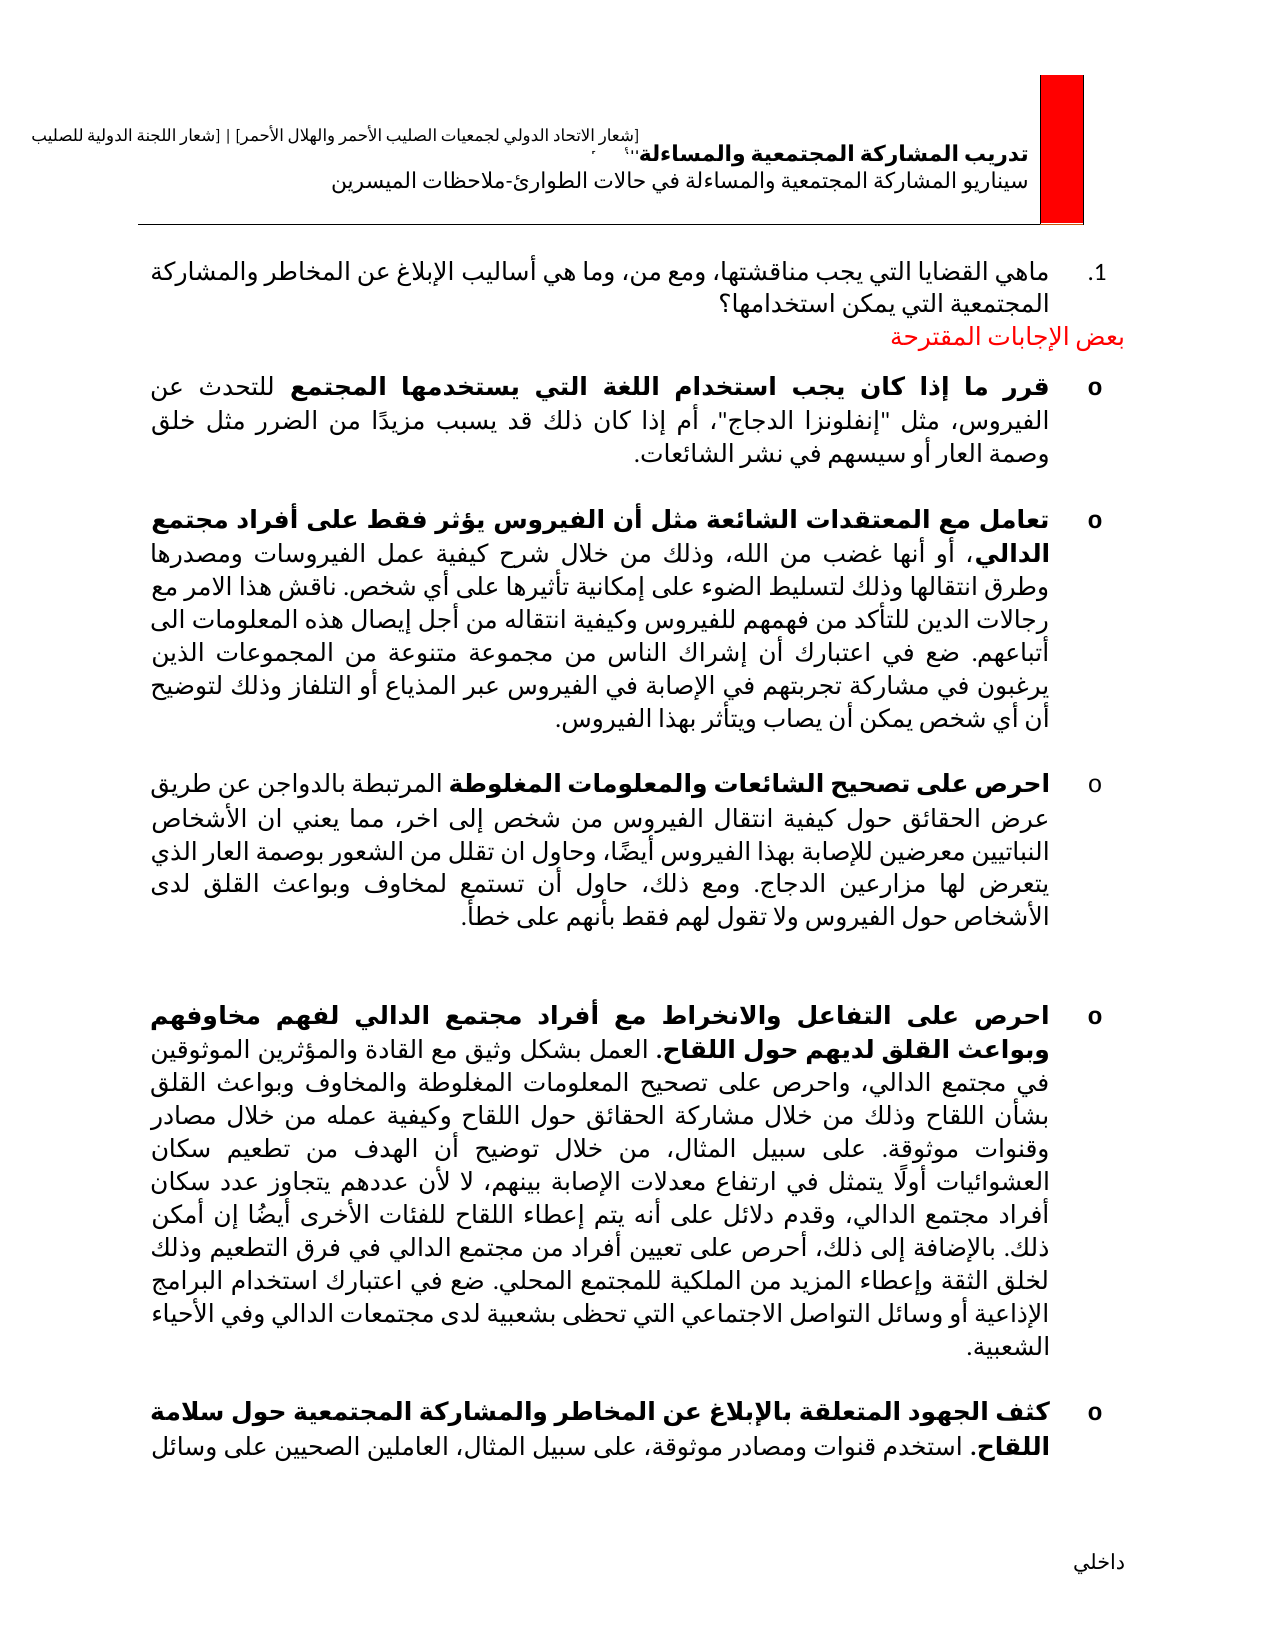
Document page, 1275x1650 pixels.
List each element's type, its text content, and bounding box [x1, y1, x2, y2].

list قرر ما إذا كان يجب استخدام اللغة التي يستخدمها المجتمع للتحدث عن الفيروس، مثل "إنفلونزا الدجاج"، أم إذا كان ذلك قد يسبب مزيدًا من الضرر مثل خلق وصمة العار أو سيسهم في نشر الشائعات. [150, 371, 1087, 469]
list ماهي القضايا التي يجب مناقشتها، ومع من، وما هي أساليب الإبلاغ عن المخاطر والمشاركة المجتمعية التي يمكن استخدامها؟ [150, 256, 1087, 319]
list احرص على تصحيح الشائعات والمعلومات المغلوطة المرتبطة بالدواجن عن طريق عرض الحقائق حول كيفية انتقال الفيروس من شخص إلى اخر، مما يعني ان الأشخاص النباتيين معرضين للإصابة بهذا الفيروس أيضًا، وحاول ان تقلل من الشعور بوصمة العار الذي يتعرض لها مزارعين الدجاج. ومع ذلك، حاول أن تستمع لمخاوف وبواعث القلق لدى الأشخاص حول الفيروس ولا تقول لهم فقط بأنهم على خطأ. [150, 769, 1087, 932]
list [150, 1397, 1087, 1461]
text بعض الإجابات المقترحة [150, 322, 1125, 352]
list تعامل مع المعتقدات الشائعة مثل أن الفيروس يؤثر فقط على أفراد مجتمع الدالي، أو أنها غضب من الله، وذلك من خلال شرح كيفية عمل الفيروسات ومصدرها وطرق انتقالها وذلك لتسليط الضوء على إمكانية تأثيرها على أي شخص. ناقش هذا الامر مع رجالات الدين للتأكد من فهمهم للفيروس وكيفية انتقاله من أجل إيصال هذه المعلومات الى أتباعهم. ضع في اعتبارك أن إشراك الناس من مجموعة متنوعة من المجموعات الذين يرغبون في مشاركة تجربتهم في الإصابة في الفيروس عبر المذياع أو التلفاز وذلك لتوضيح أن أي شخص يمكن أن يصاب ويتأثر بهذا الفيروس. [150, 504, 1087, 733]
list احرص على التفاعل والانخراط مع أفراد مجتمع الدالي لفهم مخاوفهم وبواعث القلق لديهم حول اللقاح. العمل بشكل وثيق مع القادة والمؤثرين الموثوقين في مجتمع الدالي، واحرص على تصحيح المعلومات المغلوطة والمخاوف وبواعث القلق بشأن اللقاح وذلك من خلال مشاركة الحقائق حول اللقاح وكيفية عمله من خلال مصادر وقنوات موثوقة. على سبيل المثال، من خلال توضيح أن الهدف من تطعيم سكان العشوائيات أولًا يتمثل في ارتفاع معدلات الإصابة بينهم، لا لأن عددهم يتجاوز عدد سكان أفراد مجتمع الدالي، وقدم دلائل على أنه يتم إعطاء اللقاح للفئات الأخرى أيضُا إن أمكن ذلك. بالإضافة إلى ذلك، أحرص على تعيين أفراد من مجتمع الدالي في فرق التطعيم وذلك لخلق الثقة وإعطاء المزيد من الملكية للمجتمع المحلي. ضع في اعتبارك استخدام البرامج الإذاعية أو وسائل التواصل الاجتماعي التي تحظى بشعبية لدى مجتمعات الدالي وفي الأحياء الشعبية. [150, 1000, 1087, 1361]
